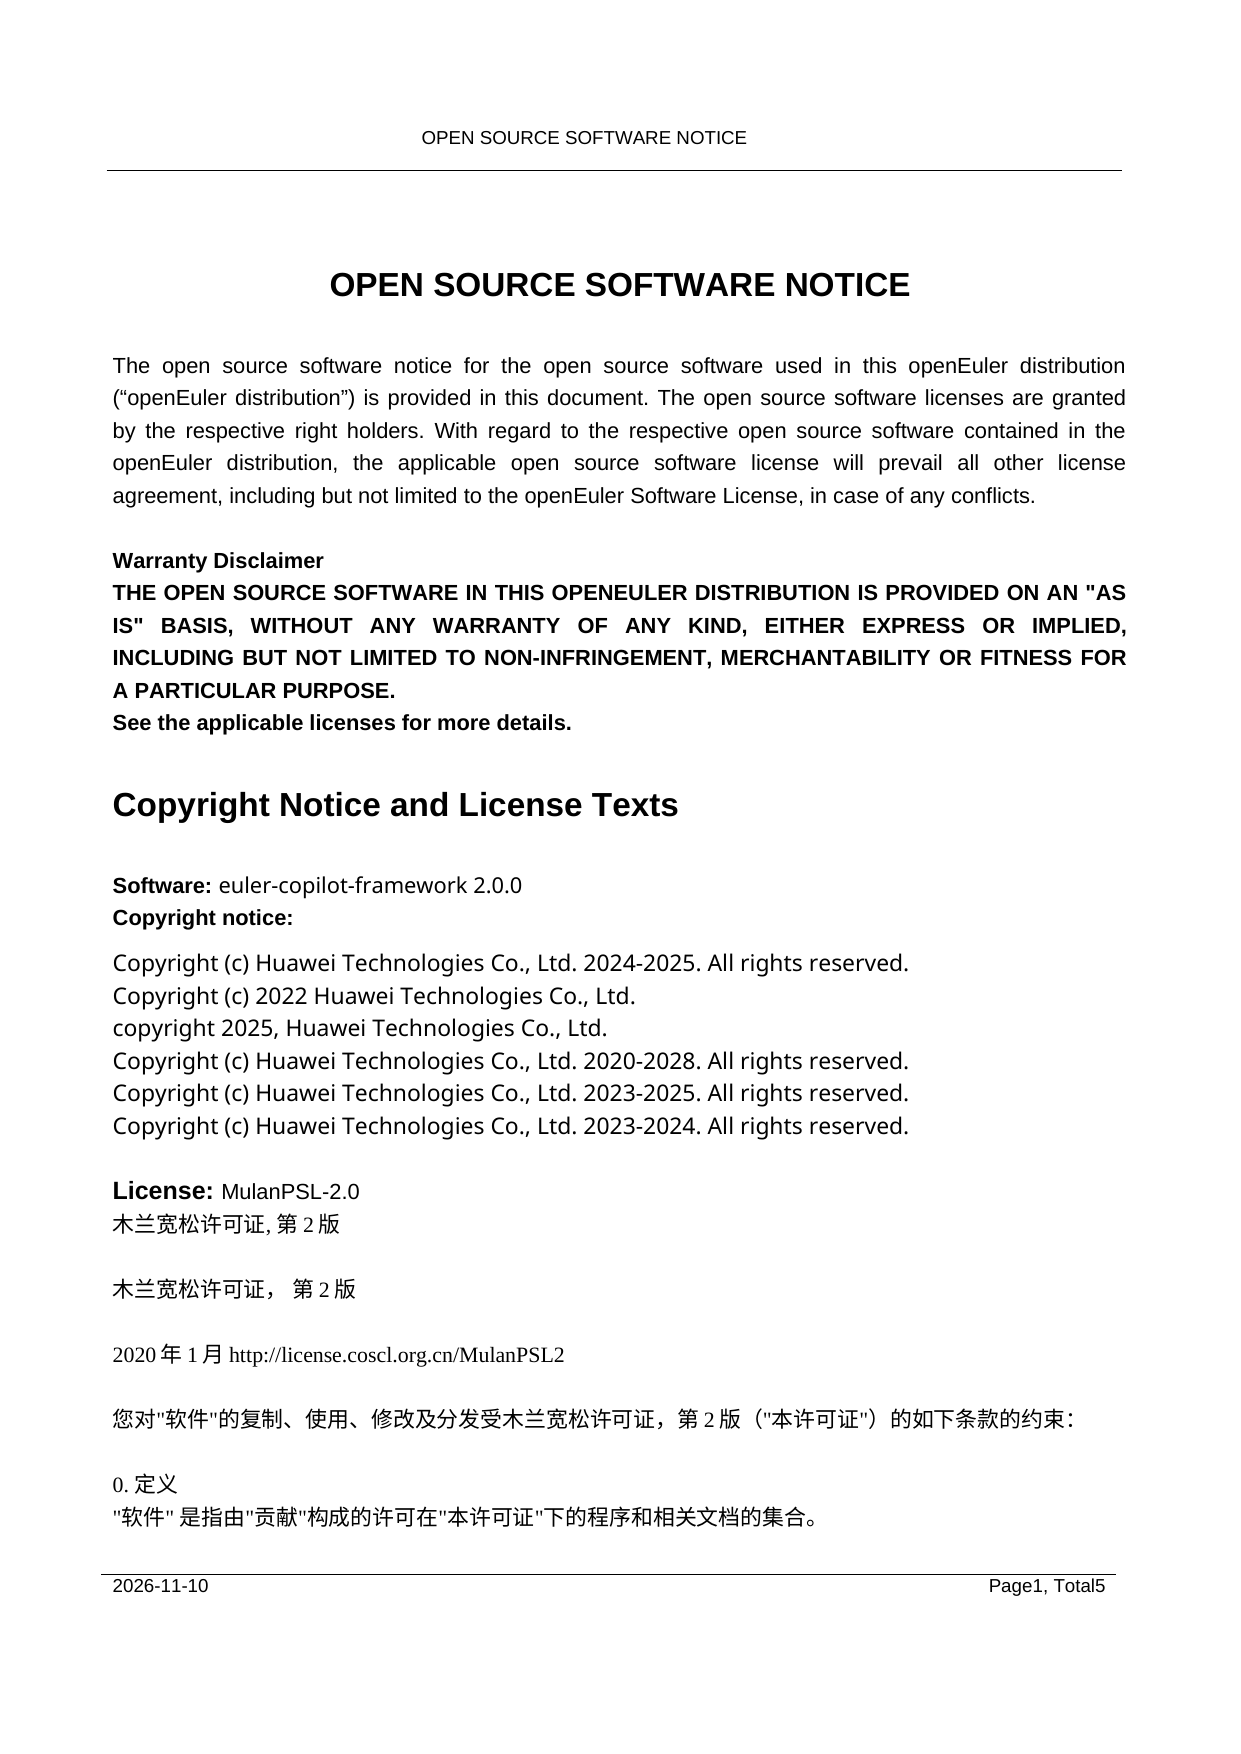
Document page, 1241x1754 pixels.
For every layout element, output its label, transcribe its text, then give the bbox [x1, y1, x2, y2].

text THE OPEN SOURCE SOFTWARE IN THIS OPENEULER DISTRIBUTION IS PROVIDED ON AN "AS IS" BASIS, WITHOUT ANY WARRANTY OF ANY KIND, EITHER EXPRESS OR IMPLIED, INCLUDING BUT NOT LIMITED TO NON-INFRINGEMENT, MERCHANTABILITY OR FITNESS FOR A PARTICULAR PURPOSE. See the applicable licenses for more details. [112, 576, 1128, 739]
text Copyright Notice and License Texts [112, 771, 1128, 836]
text OPEN SOURCE SOFTWARE NOTICE [112, 251, 1128, 316]
text Warranty Disclaimer [112, 544, 1128, 576]
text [112, 1207, 1128, 1532]
text Copyright notice: [112, 901, 1128, 934]
text The open source software notice for the open source software used in this openEuler distribution (“openEuler distribution”) is provided in this document. The open source software licenses are granted by the respective right holders. With regard to the respective open source software contained in the openEuler distribution, the applicable open source software license will prevail all other license agreement, including but not limited to the openEuler Software License, in case of any conflicts. [112, 349, 1128, 511]
title Software: euler-copilot-framework 2.0.0 [112, 869, 1128, 901]
text License: MulanPSL-2.0 [112, 1174, 1128, 1207]
text Copyright (c) Huawei Technologies Co., Ltd. 2024-2025. All rights reserved. Copyright (c) 2022 Huawei Technologies Co., Ltd. copyright 2025, Huawei Technologies Co., Ltd. Copyright (c) Huawei Technologies Co., Ltd. 2020-2028. All rights reserved. Copyright (c) Huawei Technologies Co., Ltd. 2023-2025. All rights reserved. Copyright (c) Huawei Technologies Co., Ltd. 2023-2024. All rights reserved. [112, 947, 1128, 1174]
